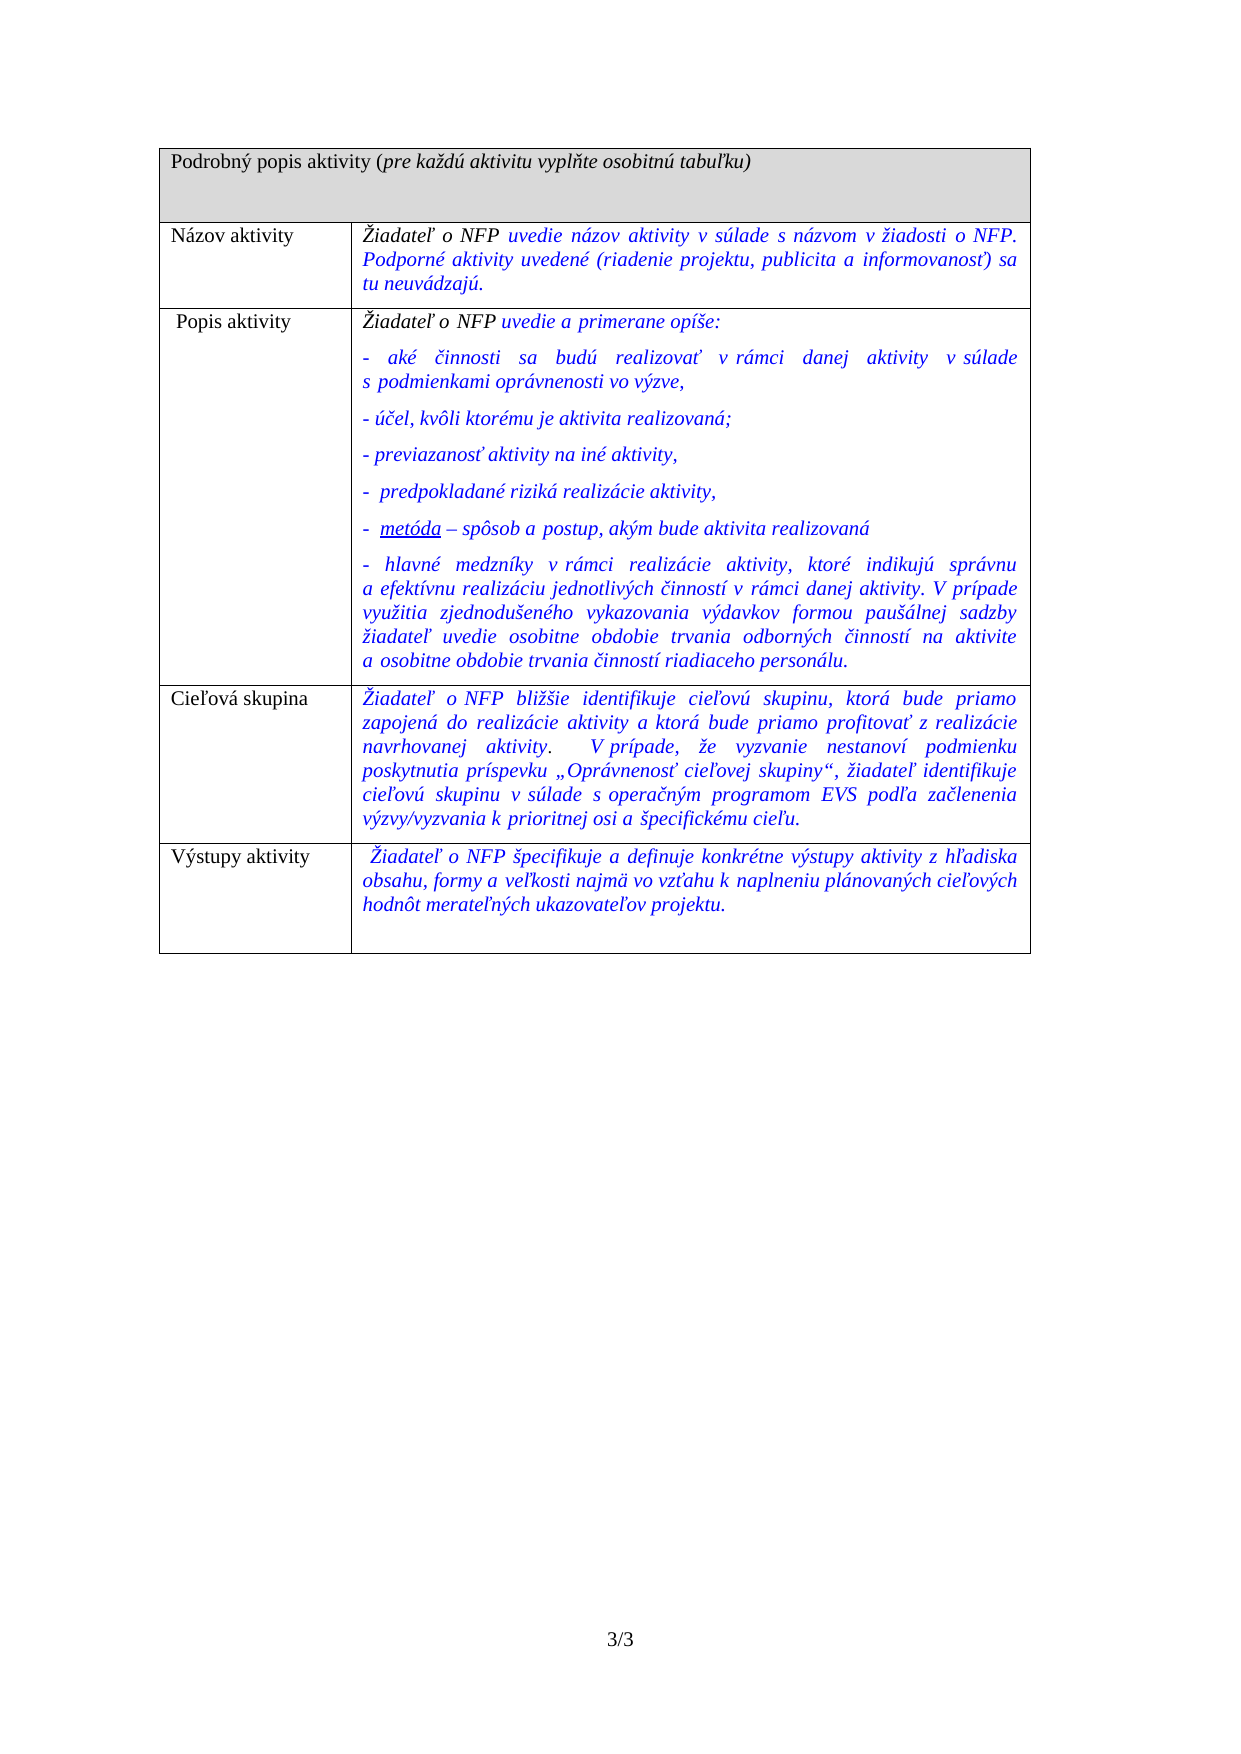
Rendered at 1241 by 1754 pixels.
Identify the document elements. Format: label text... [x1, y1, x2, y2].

table_cell Výstupy aktivity [160, 844, 351, 952]
table_cell Žiadateľ o NFP uvedie názov aktivity v súlade s názvom v žiadosti o NFP. Podporné aktivity uvedené (riadenie projektu, publicita a informovanosť) sa tu neuvádzajú. [352, 223, 1030, 307]
table_cell Žiadateľ o NFP bližšie identifikuje cieľovú skupinu, ktorá bude priamo zapojená do realizácie aktivity a ktorá bude priamo profitovať z realizácie navrhovanej aktivity. V prípade, že vyzvanie nestanoví podmienku poskytnutia príspevku „Oprávnenosť cieľovej skupiny“, žiadateľ identifikuje cieľovú skupinu v súlade s operačným programom EVS podľa začlenenia výzvy/vyzvania k prioritnej osi a špecifickému cieľu. [352, 686, 1030, 843]
table_cell Názov aktivity [160, 223, 351, 307]
table_header Podrobný popis aktivity (pre každú aktivitu vyplňte osobitnú tabuľku) [160, 149, 1030, 222]
table_cell Žiadateľ o NFP špecifikuje a definuje konkrétne výstupy aktivity z hľadiska obsahu, formy a veľkosti najmä vo vzťahu k naplneniu plánovaných cieľových hodnôt merateľných ukazovateľov projektu. [352, 844, 1030, 952]
table_cell Popis aktivity [160, 309, 351, 685]
table_cell Cieľová skupina [160, 686, 351, 843]
table_cell Žiadateľ o NFP uvedie a primerane opíše: - aké činnosti sa budú realizovať v rámci danej aktivity v súlade s podmienkami oprávnenosti vo výzve, - účel, kvôli ktorému je aktivita realizovaná; - previazanosť aktivity na iné aktivity, - predpokladané riziká realizácie aktivity, - metóda – spôsob a postup, akým bude aktivita realizovaná - hlavné medzníky v rámci realizácie aktivity, ktoré indikujú správnu a efektívnu realizáciu jednotlivých činností v rámci danej aktivity. V prípade využitia zjednodušeného vykazovania výdavkov formou paušálnej sadzby žiadateľ uvedie osobitne obdobie trvania odborných činností na aktivite a osobitne obdobie trvania činností riadiaceho personálu. [352, 309, 1030, 685]
